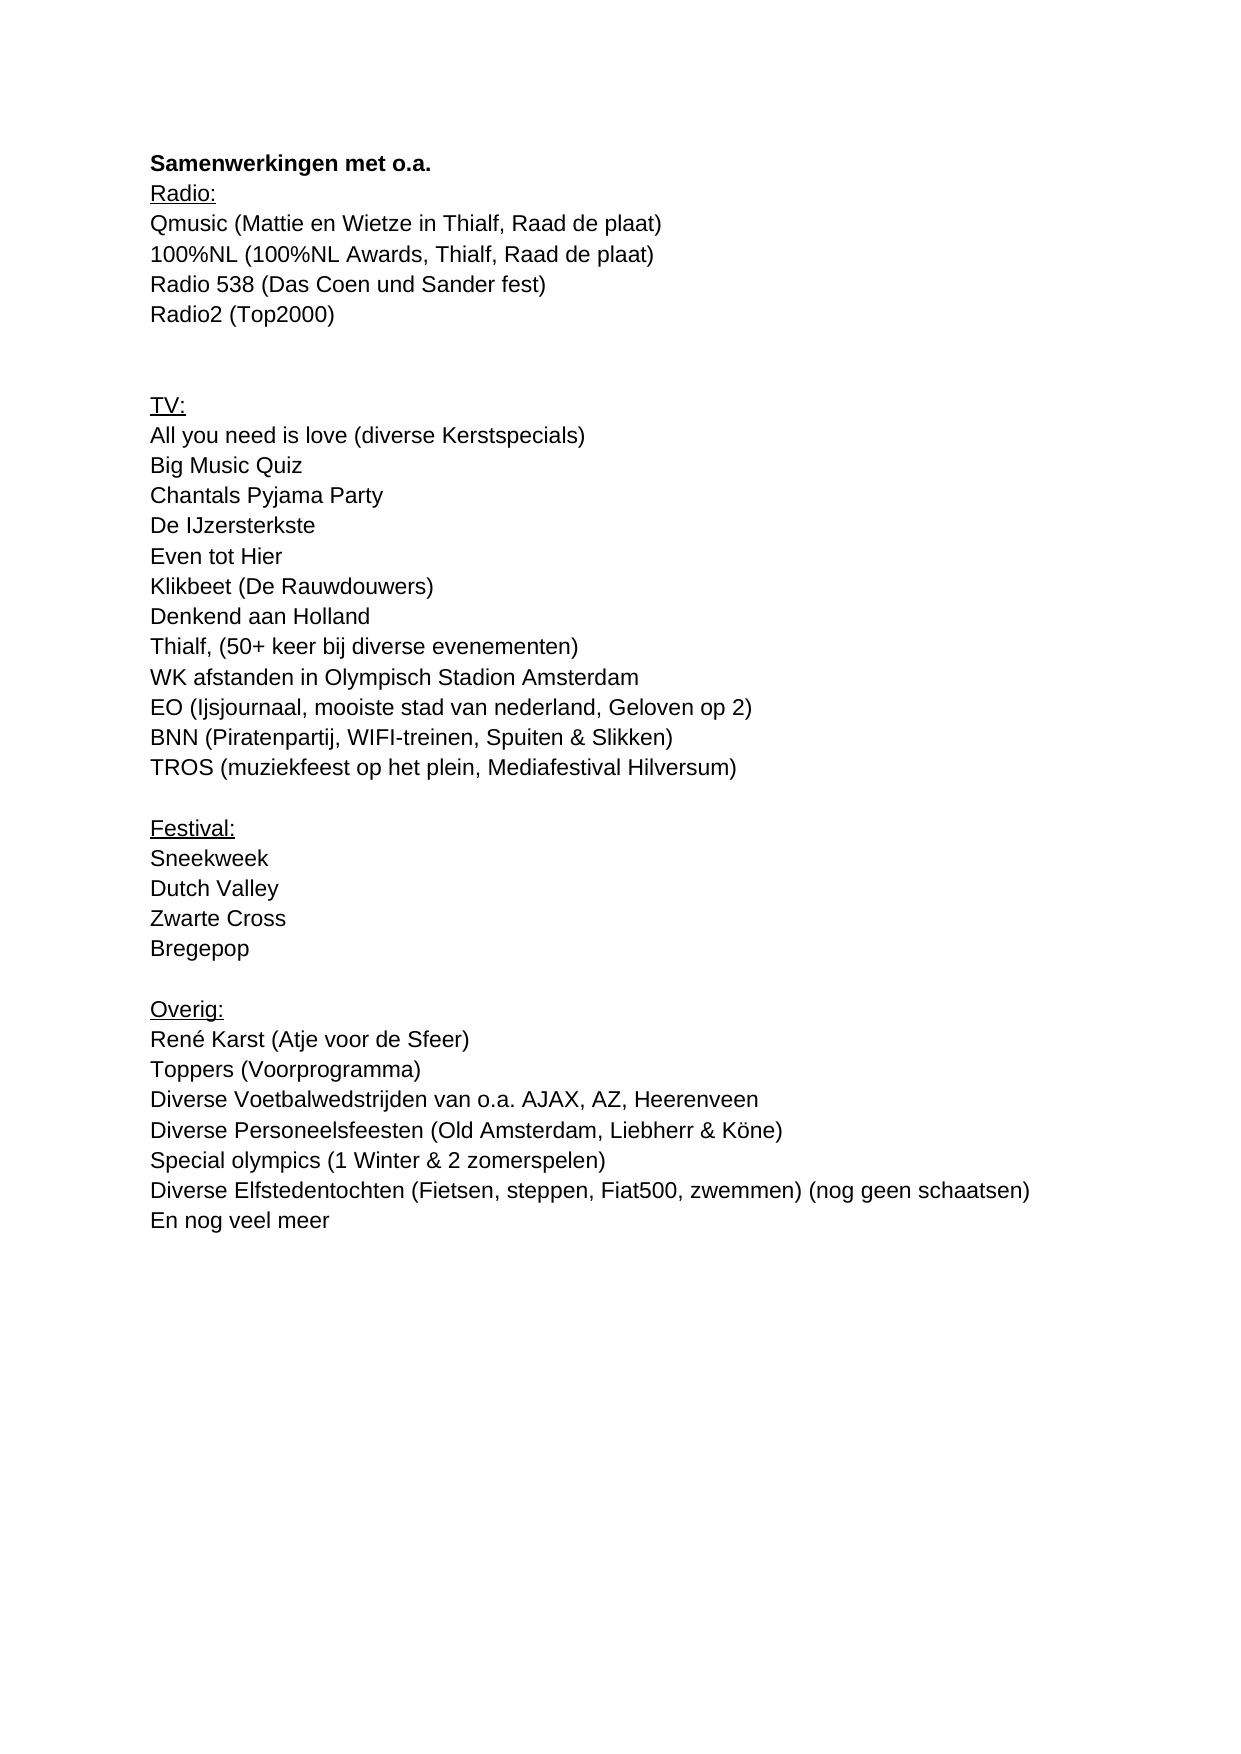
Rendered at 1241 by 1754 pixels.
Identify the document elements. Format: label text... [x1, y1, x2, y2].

text René Karst (Atje voor de Sfeer) Toppers (Voorprogramma) [150, 1026, 1090, 1083]
text EO (Ijsjournaal, mooiste stad van nederland, Geloven op 2) BNN (Piratenpartij, WIFI-treinen, Spuiten & Slikken) TROS (muziekfeest op het plein, Mediafestival Hilversum) [150, 694, 1090, 811]
text Qmusic (Mattie en Wietze in Thialf, Raad de plaat) [150, 210, 1090, 237]
text Dutch Valley [150, 875, 1090, 901]
text Sneekweek [150, 845, 1090, 871]
text Bregepop [150, 935, 1090, 962]
text Chantals Pyjama Party De IJzersterkste [150, 482, 1090, 539]
text Diverse Elfstedentochten (Fietsen, steppen, Fiat500, zwemmen) (nog geen schaatsen) En nog veel meer [150, 1177, 1090, 1234]
text TV: [150, 392, 1090, 418]
text Denkend aan Holland Thialf, (50+ keer bij diverse evenementen) WK afstanden in Olympisch Stadion Amsterdam [150, 603, 1090, 690]
text Samenwerkingen met o.a. [150, 150, 1090, 176]
text Festival: [150, 814, 1090, 841]
text Diverse Voetbalwedstrijden van o.a. AJAX, AZ, Heerenveen Diverse Personeelsfeesten (Old Amsterdam, Liebherr & Köne) Special olympics (1 Winter & 2 zomerspelen) [150, 1086, 1090, 1173]
text All you need is love (diverse Kerstspecials) [150, 422, 1090, 448]
text Radio: [150, 180, 1090, 207]
text Zwarte Cross [150, 905, 1090, 932]
text 100%NL (100%NL Awards, Thialf, Raad de plaat) Radio 538 (Das Coen und Sander fest) Radio2 (Top2000) [150, 241, 1090, 358]
text Overig: [150, 996, 1090, 1022]
text Even tot Hier Klikbeet (De Rauwdouwers) [150, 543, 1090, 599]
text Big Music Quiz [150, 452, 1090, 478]
